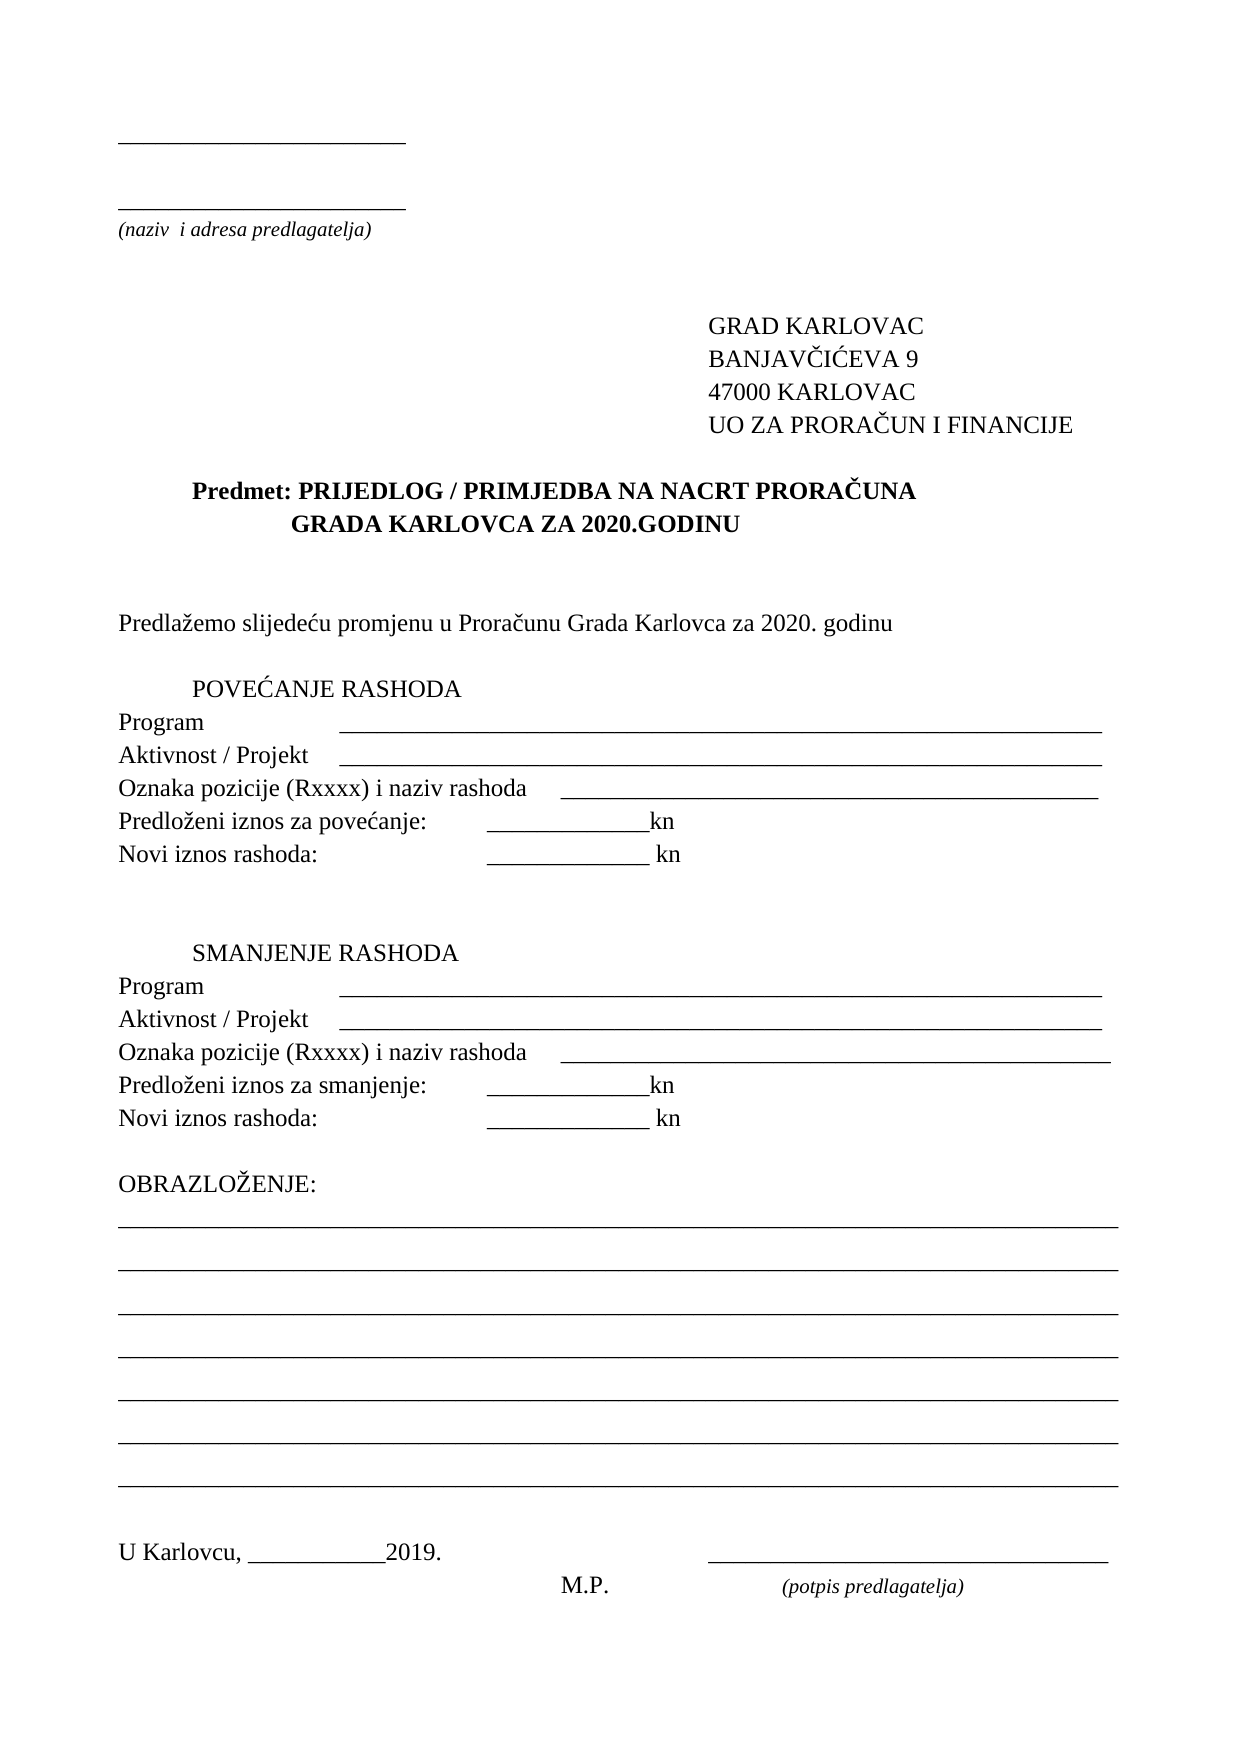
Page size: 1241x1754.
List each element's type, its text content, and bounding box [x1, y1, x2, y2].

text Novi iznos rashoda: _____________ kn [118, 839, 1122, 868]
text Predmet: PRIJEDLOG / PRIMJEDBA NA NACRT PRORAČUNA [118, 476, 1122, 505]
text SMANJENJE RASHODA [118, 938, 1122, 967]
text GRAD KARLOVAC [118, 311, 1122, 339]
text Aktivnost / Projekt _____________________________________________________________ [118, 740, 1122, 769]
text Predloženi iznos za smanjenje: _____________kn [118, 1070, 1122, 1099]
text M.P. (potpis predlagatelja) [118, 1570, 1122, 1599]
text Aktivnost / Projekt _____________________________________________________________ [118, 1004, 1122, 1033]
text BANJAVČIĆEVA 9 [118, 344, 1122, 373]
text U Karlovcu, ___________2019. ________________________________ [118, 1537, 1122, 1566]
text Oznaka pozicije (Rxxxx) i naziv rashoda ___________________________________________ [118, 773, 1122, 802]
text POVEĆANJE RASHODA [118, 674, 1122, 703]
text 47000 KARLOVAC [118, 377, 1122, 406]
text UO ZA PRORAČUN I FINANCIJE [118, 410, 1122, 439]
text Predlažemo slijedeću promjenu u Proračunu Grada Karlovca za 2020. godinu [118, 608, 1122, 637]
text Oznaka pozicije (Rxxxx) i naziv rashoda ____________________________________________ [118, 1037, 1122, 1066]
text Novi iznos rashoda: _____________ kn [118, 1103, 1122, 1132]
text (naziv i adresa predlagatelja) [118, 217, 1122, 241]
text _______________________ [118, 184, 1122, 213]
text GRADA KARLOVCA ZA 2020.GODINU [192, 509, 1122, 538]
text Predloženi iznos za povećanje: _____________kn [118, 806, 1122, 835]
text ________________________________________________________________________________________________________________________________________________________________________________________________________________________________________________________________________________________________________________________________________________________________________________________________________________________________________________________________________________________________________________________________________________________________________________ [118, 1202, 1122, 1490]
text Program _____________________________________________________________ [118, 707, 1122, 736]
text OBRAZLOŽENJE: [118, 1169, 1122, 1198]
text Program _____________________________________________________________ [118, 971, 1122, 1000]
text _______________________ [118, 118, 1122, 147]
